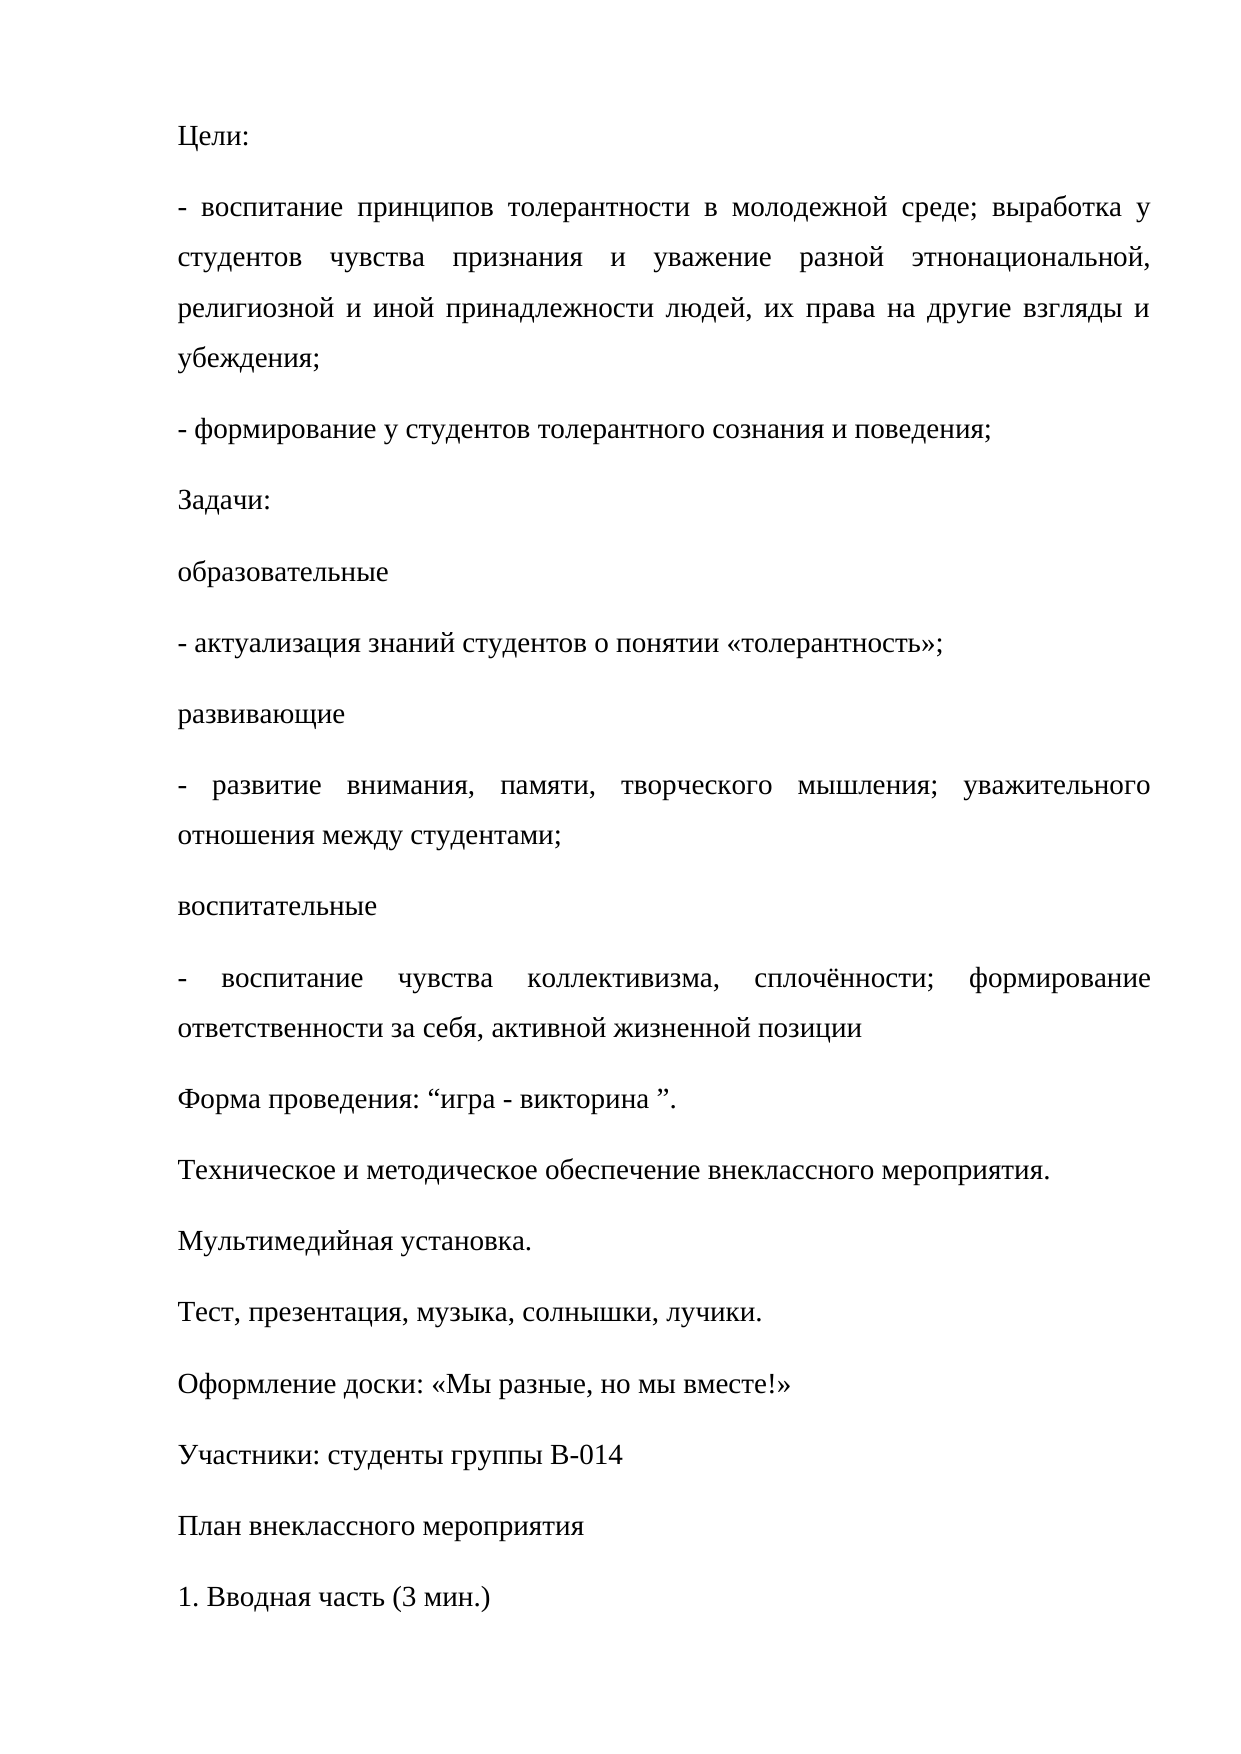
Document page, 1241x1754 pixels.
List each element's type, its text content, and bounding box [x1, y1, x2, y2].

text - формирование у студентов толерантного сознания и поведения; [177, 411, 1152, 445]
text Мультимедийная установка. [177, 1223, 1152, 1257]
text Оформление доски: «Мы разные, но мы вместе!» [177, 1366, 1152, 1399]
text - развитие внимания, памяти, творческого мышления; уважительного отношения между студентами; [177, 767, 1152, 851]
text - воспитание принципов толерантности в молодежной среде; выработка у студентов чувства признания и уважение разной этнонациональной, религиозной и иной принадлежности людей, их права на другие взгляды и убеждения; [177, 189, 1152, 374]
text - воспитание чувства коллективизма, сплочённости; формирование ответственности за себя, активной жизненной позиции [177, 960, 1152, 1043]
text Цели: [177, 118, 1152, 152]
text 1. Вводная часть (3 мин.) [177, 1579, 1152, 1613]
text План внеклассного мероприятия [177, 1508, 1152, 1542]
text Форма проведения: “игра - викторина ”. [177, 1081, 1152, 1115]
text образовательные [177, 554, 1152, 587]
text воспитательные [177, 888, 1152, 922]
text - актуализация знаний студентов о понятии «толерантность»; [177, 625, 1152, 658]
text Задачи: [177, 482, 1152, 516]
text Техническое и методическое обеспечение внеклассного мероприятия. [177, 1152, 1152, 1186]
text Участники: студенты группы В-014 [177, 1437, 1152, 1470]
text развивающие [177, 696, 1152, 729]
text Тест, презентация, музыка, солнышки, лучики. [177, 1294, 1152, 1328]
